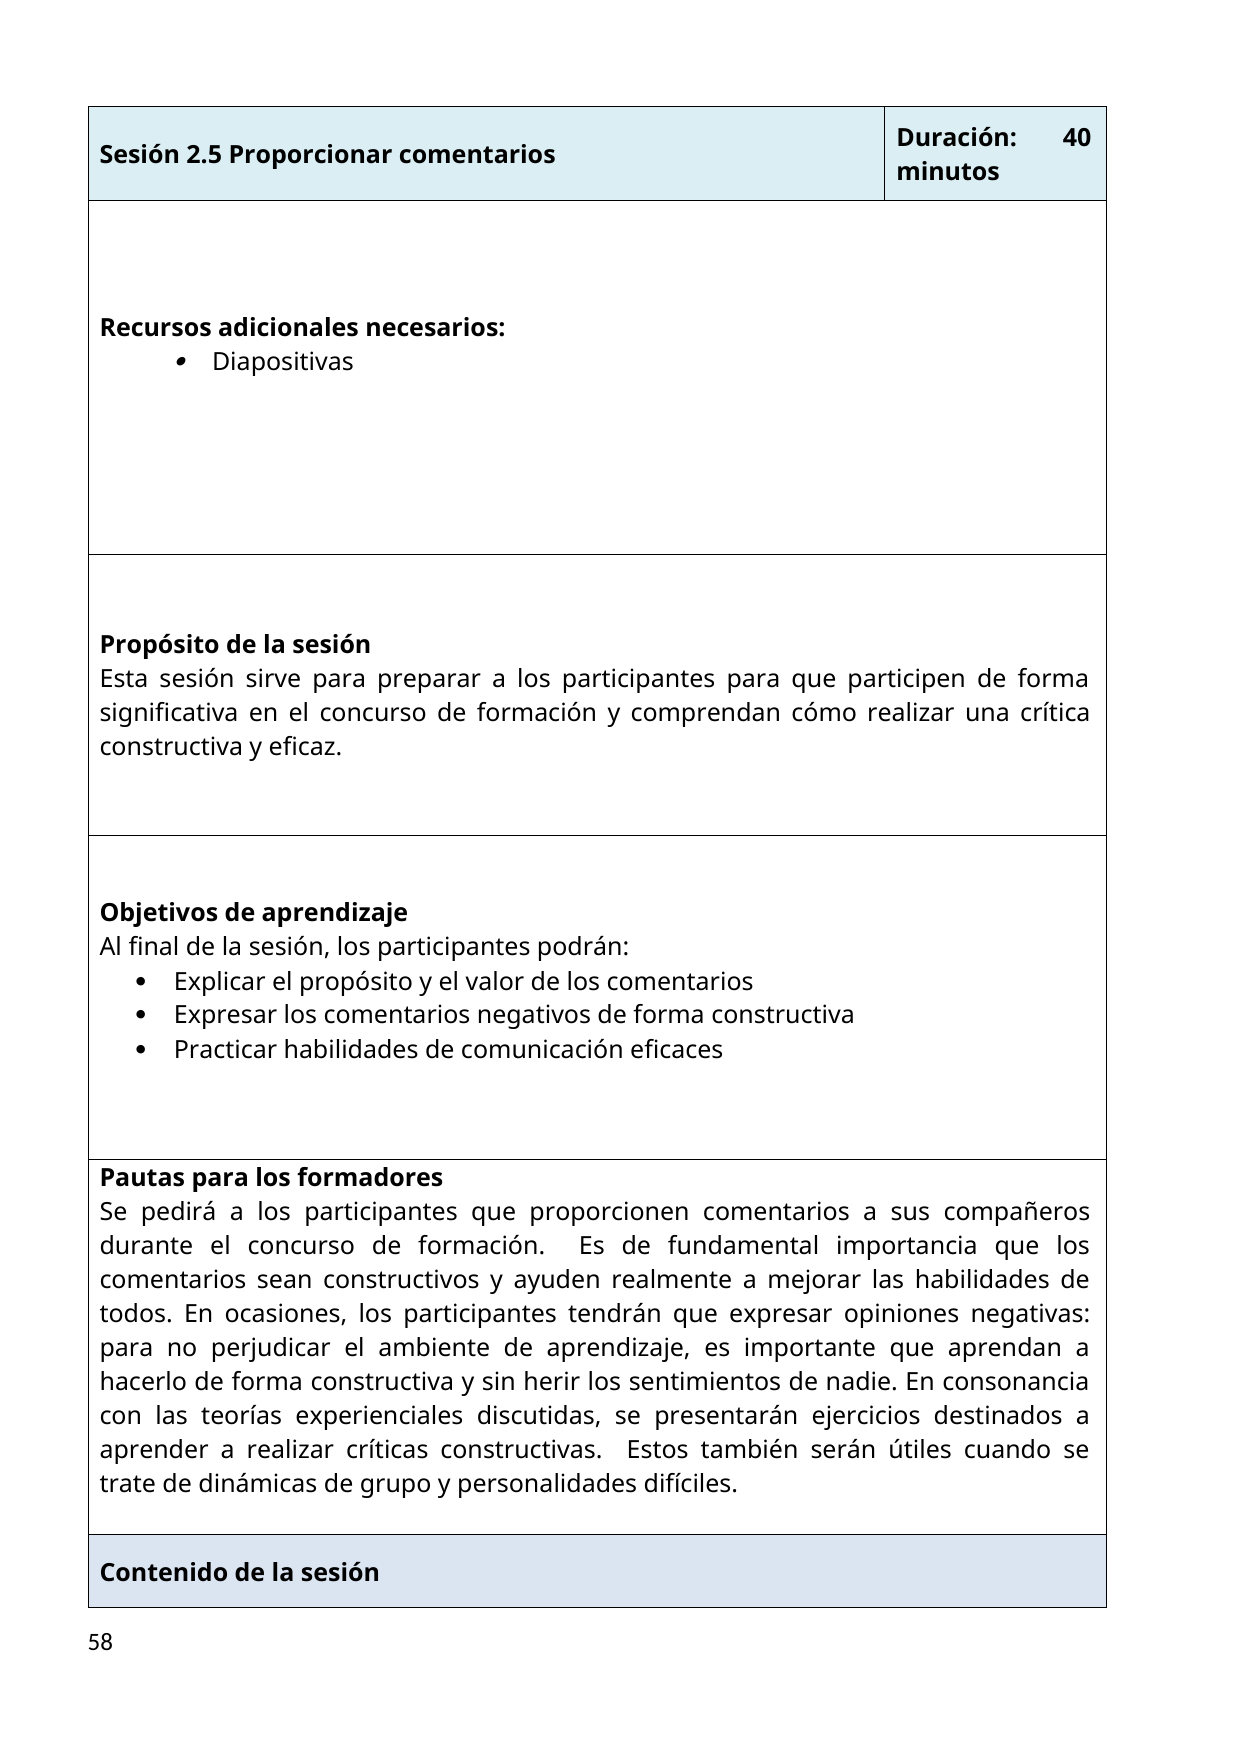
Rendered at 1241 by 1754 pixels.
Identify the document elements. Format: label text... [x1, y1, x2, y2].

table_header Duración: 40 minutos [885, 107, 1106, 200]
table_cell Objetivos de aprendizaje Al final de la sesión, los participantes podrán: Explicar el propósito y el valor de los comentarios Expresar los comentarios negativos de forma constructiva Practicar habilidades de comunicación eficaces [89, 836, 1106, 1158]
table_header Sesión 2.5 Proporcionar comentarios [89, 107, 884, 200]
table_cell Pautas para los formadores Se pedirá a los participantes que proporcionen comentarios a sus compañeros durante el concurso de formación. Es de fundamental importancia que los comentarios sean constructivos y ayuden realmente a mejorar las habilidades de todos. En ocasiones, los participantes tendrán que expresar opiniones negativas: para no perjudicar el ambiente de aprendizaje, es importante que aprendan a hacerlo de forma constructiva y sin herir los sentimientos de nadie. En consonancia con las teorías experienciales discutidas, se presentarán ejercicios destinados a aprender a realizar críticas constructivas. Estos también serán útiles cuando se trate de dinámicas de grupo y personalidades difíciles. [89, 1160, 1106, 1534]
table_cell Recursos adicionales necesarios: Diapositivas [89, 201, 1106, 554]
table_cell Propósito de la sesión Esta sesión sirve para preparar a los participantes para que participen de forma significativa en el concurso de formación y comprendan cómo realizar una crítica constructiva y eficaz. [89, 555, 1106, 835]
table_cell Contenido de la sesión [89, 1535, 1106, 1607]
